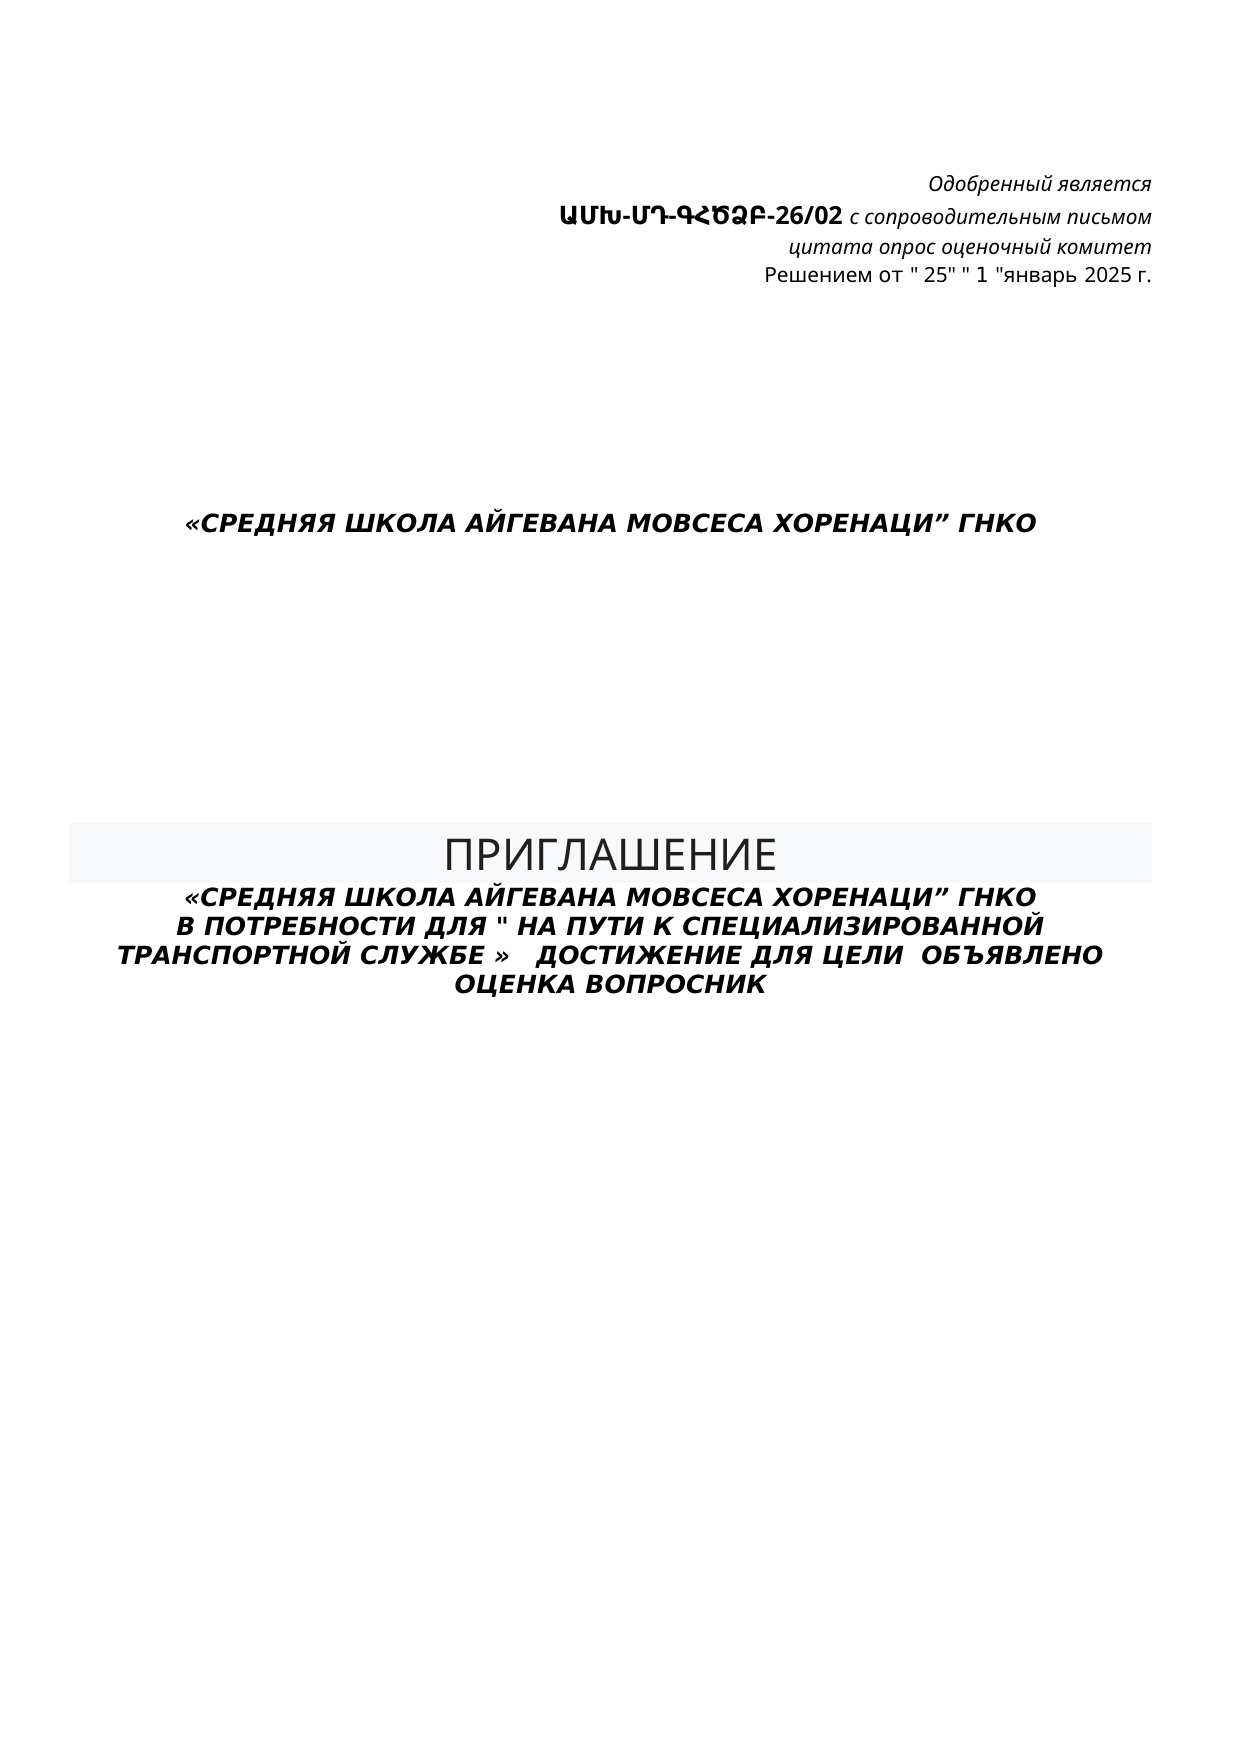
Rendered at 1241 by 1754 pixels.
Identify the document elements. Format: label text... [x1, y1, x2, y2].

text ПРИГЛАШЕНИЕ [69, 823, 1152, 883]
text Одобренный является [69, 169, 1152, 198]
text В ПОТРЕБНОСТИ ДЛЯ " НА ПУТИ К СПЕЦИАЛИЗИРОВАННОЙ ТРАНСПОРТНОЙ СЛУЖБЕ » ДОСТИЖЕНИЕ ДЛЯ ЦЕЛИ ОБЪЯВЛЕНО ОЦЕНКА ВОПРОСНИК [69, 912, 1152, 1000]
text «СРЕДНЯЯ ШКОЛА АЙГЕВАНА МОВСЕСА ХОРЕНАЦИ” ГНКО [69, 509, 1152, 538]
text ԱՄԽ-ՄԴ-ԳՀԾՁԲ-26/02 с сопроводительным письмом [69, 198, 1152, 232]
text «СРЕДНЯЯ ШКОЛА АЙГЕВАНА МОВСЕСА ХОРЕНАЦИ” ГНКО [69, 883, 1152, 912]
text Решением от " 25" " 1 "январь 2025 г. [69, 260, 1152, 289]
text цитата опрос оценочный комитет [69, 232, 1152, 260]
